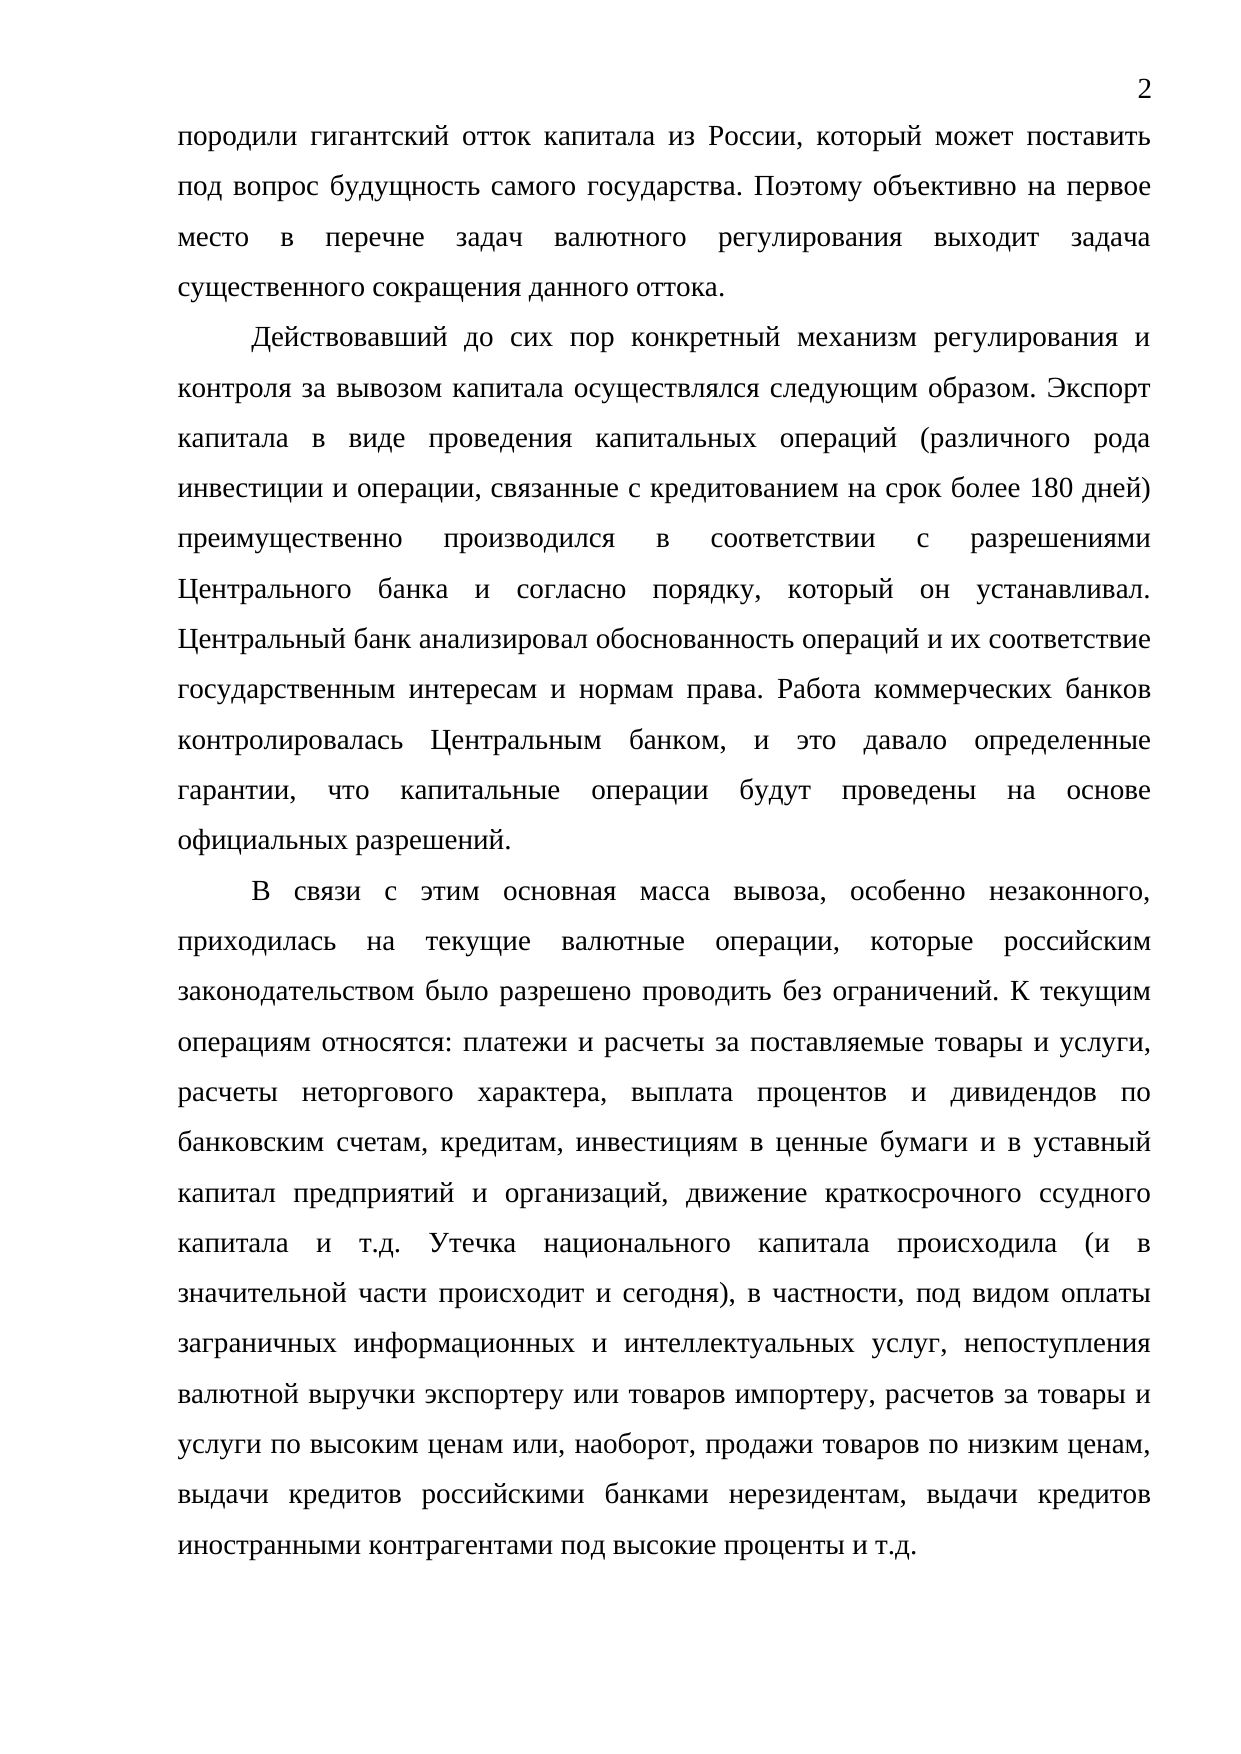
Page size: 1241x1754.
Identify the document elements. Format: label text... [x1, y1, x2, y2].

text Действовавший до сих пор конкретный механизм регулирования и контроля за вывозом капитала осуществлялся следующим образом. Экспорт капитала в виде проведения капитальных операций (различного рода инвестиции и операции, связанные с кредитованием на срок более 180 дней) преимущественно производился в соответствии с разрешениями Центрального банка и согласно порядку, который он устанавливал. Центральный банк анализировал обоснованность операций и их соответствие государственным интересам и нормам права. Работа коммерческих банков контролировалась Центральным банком, и это давало определенные гарантии, что капитальные операции будут проведены на основе официальных разрешений. [177, 319, 1152, 856]
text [177, 118, 1152, 303]
text В связи с этим основная масса вывоза, особенно незаконного, приходилась на текущие валютные операции, которые российским законодательством было разрешено проводить без ограничений. К текущим операциям относятся: платежи и расчеты за поставляемые товары и услуги, расчеты неторгового характера, выплата процентов и дивидендов по банковским счетам, кредитам, инвестициям в ценные бумаги и в уставный капитал предприятий и организаций, движение краткосрочного ссудного капитала и т.д. Утечка национального капитала происходила (и в значительной части происходит и сегодня), в частности, под видом оплаты заграничных информационных и интеллектуальных услуг, непоступления валютной выручки экспортеру или товаров импортеру, расчетов за товары и услуги по высоким ценам или, наоборот, продажи товаров по низким ценам, выдачи кредитов российскими банками нерезидентам, выдачи кредитов иностранными контрагентами под высокие проценты и т.д. [177, 873, 1152, 1560]
